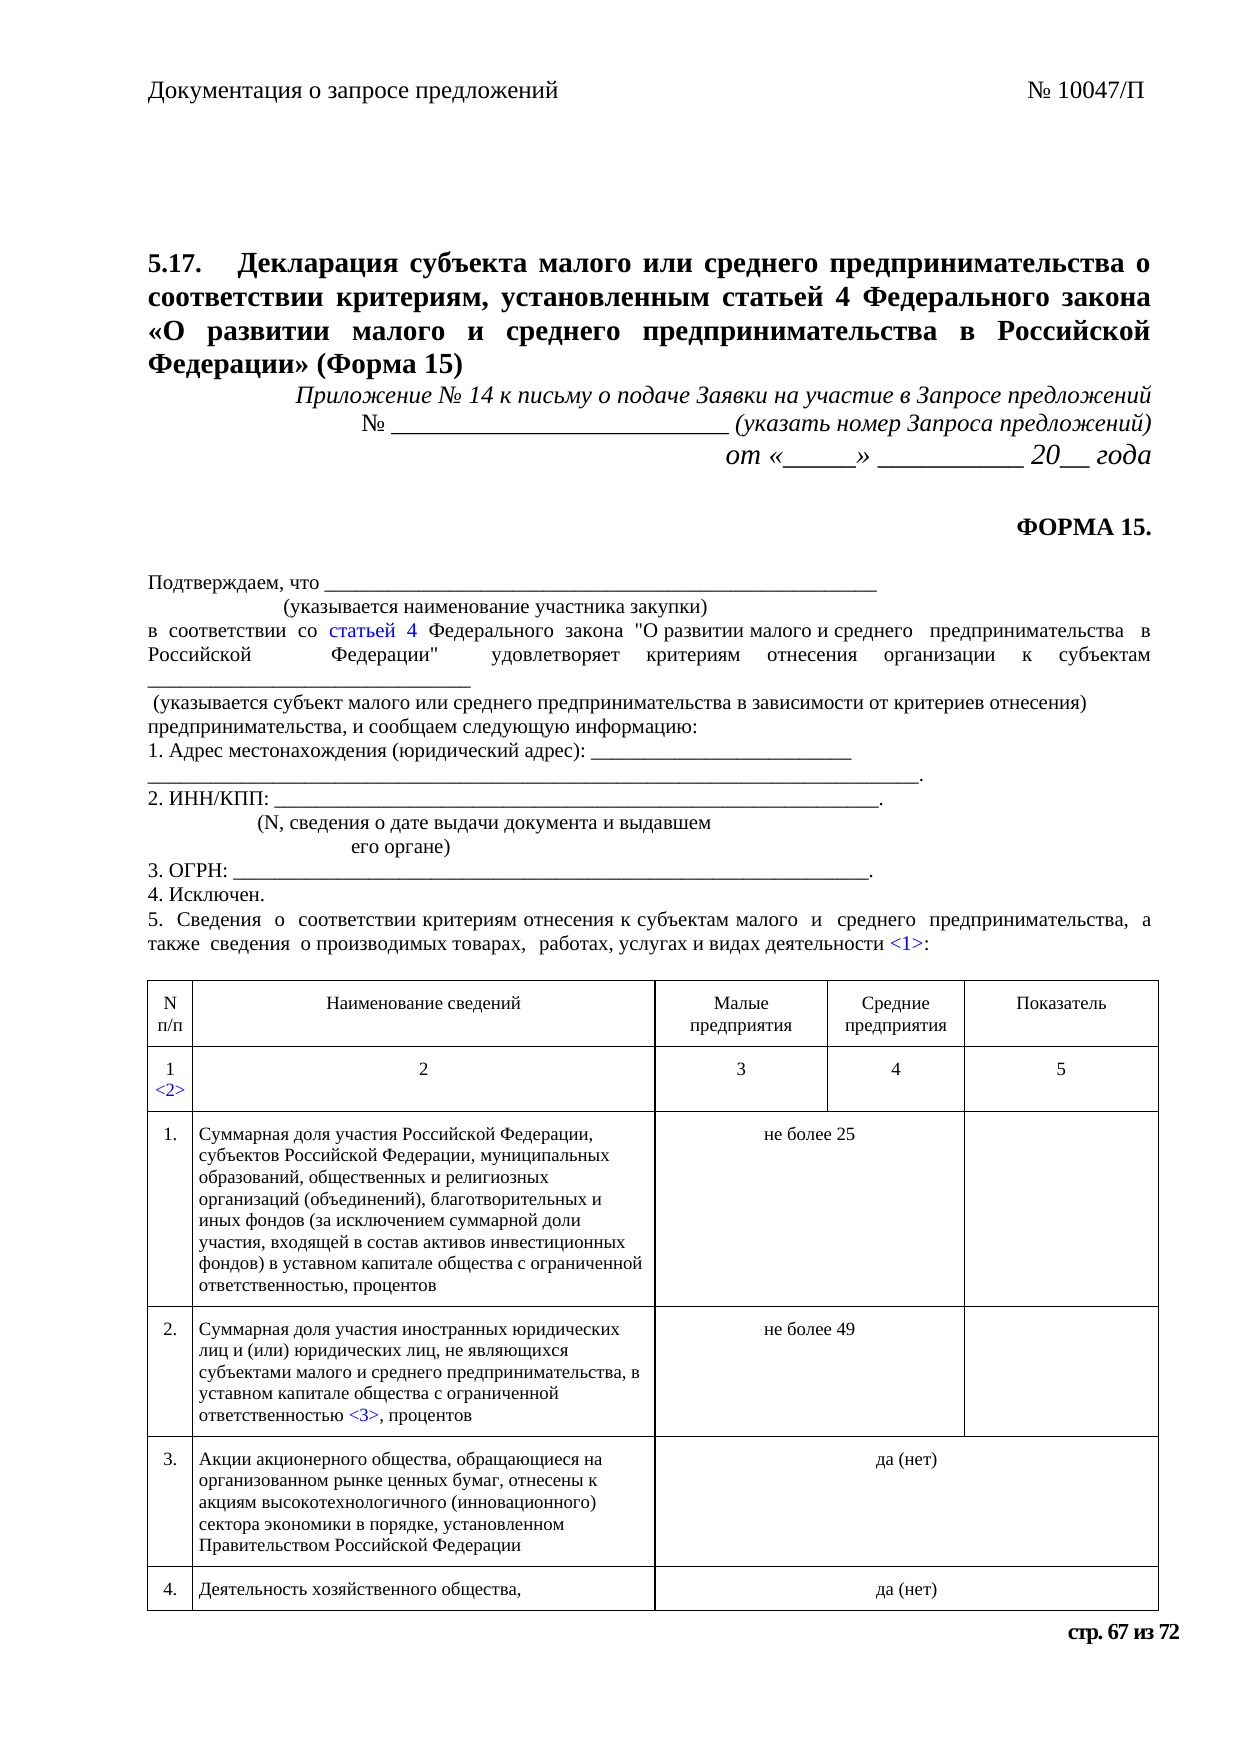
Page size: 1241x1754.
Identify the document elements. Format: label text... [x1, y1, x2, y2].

table_cell 4 [828, 1047, 964, 1111]
text Приложение № 14 к письму о подаче Заявки на участие в Запросе предложений [148, 380, 1152, 408]
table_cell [193, 1567, 654, 1610]
text 5. Сведения о соответствии критериям отнесения к субъектам малого и среднего предпринимательства, а также сведения о производимых товарах, работах, услугах и видах деятельности <1>: [148, 906, 1152, 956]
text __________________________________________________________________________. [148, 762, 1152, 786]
table_header N п/п [148, 981, 192, 1046]
text 3. ОГРН: _____________________________________________________________. [148, 858, 1152, 882]
list Декларация субъекта малого или среднего предпринимательства о соответствии критериям, установленным статьей 4 Федерального закона «О развитии малого и среднего предпринимательства в Российской Федерации» (Форма 15) [148, 246, 1152, 380]
text 1. Адрес местонахождения (юридический адрес): _________________________ [148, 738, 1152, 762]
table_cell не более 49 [656, 1307, 964, 1436]
table_cell [965, 1112, 1158, 1306]
table_cell Акции акционерного общества, обращающиеся на организованном рынке ценных бумаг, отнесены к акциям высокотехнологичного (инновационного) сектора экономики в порядке, установленном Правительством Российской Федерации [193, 1437, 654, 1566]
table_cell не более 25 [656, 1112, 964, 1306]
table_cell 2. [148, 1307, 192, 1436]
table_cell да (нет) [656, 1437, 1158, 1566]
text 4. Исключен. [148, 882, 1152, 906]
text его органе) [148, 834, 1152, 858]
text Подтверждаем, что _____________________________________________________ [148, 569, 1152, 594]
table_cell да (нет) [656, 1567, 1158, 1610]
table_cell 3. [148, 1437, 192, 1566]
text (указывается субъект малого или среднего предпринимательства в зависимости от критериев отнесения) [148, 690, 1152, 714]
table_cell 5 [965, 1047, 1158, 1111]
text (указывается наименование участника закупки) [148, 594, 1152, 618]
table_cell [965, 1307, 1158, 1436]
table_header Наименование сведений [193, 981, 654, 1046]
table_cell 4. [148, 1567, 192, 1610]
text предпринимательства, и сообщаем следующую информацию: [148, 714, 1152, 738]
table_cell Суммарная доля участия Российской Федерации, субъектов Российской Федерации, муниципальных образований, общественных и религиозных организаций (объединений), благотворительных и иных фондов (за исключением суммарной доли участия, входящей в состав активов инвестиционных фондов) в уставном капитале общества с ограниченной ответственностью, процентов [193, 1112, 654, 1306]
list от «_____» __________ 20__ года [148, 437, 1152, 471]
table_cell 1. [148, 1112, 192, 1306]
table_header Средние предприятия [828, 981, 964, 1046]
table_cell 3 [656, 1047, 827, 1111]
text (N, сведения о дате выдачи документа и выдавшем [148, 810, 1152, 834]
table_cell 2 [193, 1047, 654, 1111]
text 2. ИНН/КПП: __________________________________________________________. [148, 786, 1152, 810]
table_cell Суммарная доля участия иностранных юридических лиц и (или) юридических лиц, не являющихся субъектами малого и среднего предпринимательства, в уставном капитале общества с ограниченной ответственностью <3>, процентов [193, 1307, 654, 1436]
table_header Малые предприятия [656, 981, 827, 1046]
text ФОРМА 15. [148, 512, 1152, 541]
table_cell 1 <2> [148, 1047, 192, 1111]
text № ___________________________ (указать номер Запроса предложений) [148, 408, 1152, 437]
text в соответствии со статьей 4 Федерального закона "О развитии малого и среднего предпринимательства в Российской Федерации" удовлетворяет критериям отнесения организации к субъектам _______________________________ [148, 618, 1152, 690]
table_header Показатель [965, 981, 1158, 1046]
